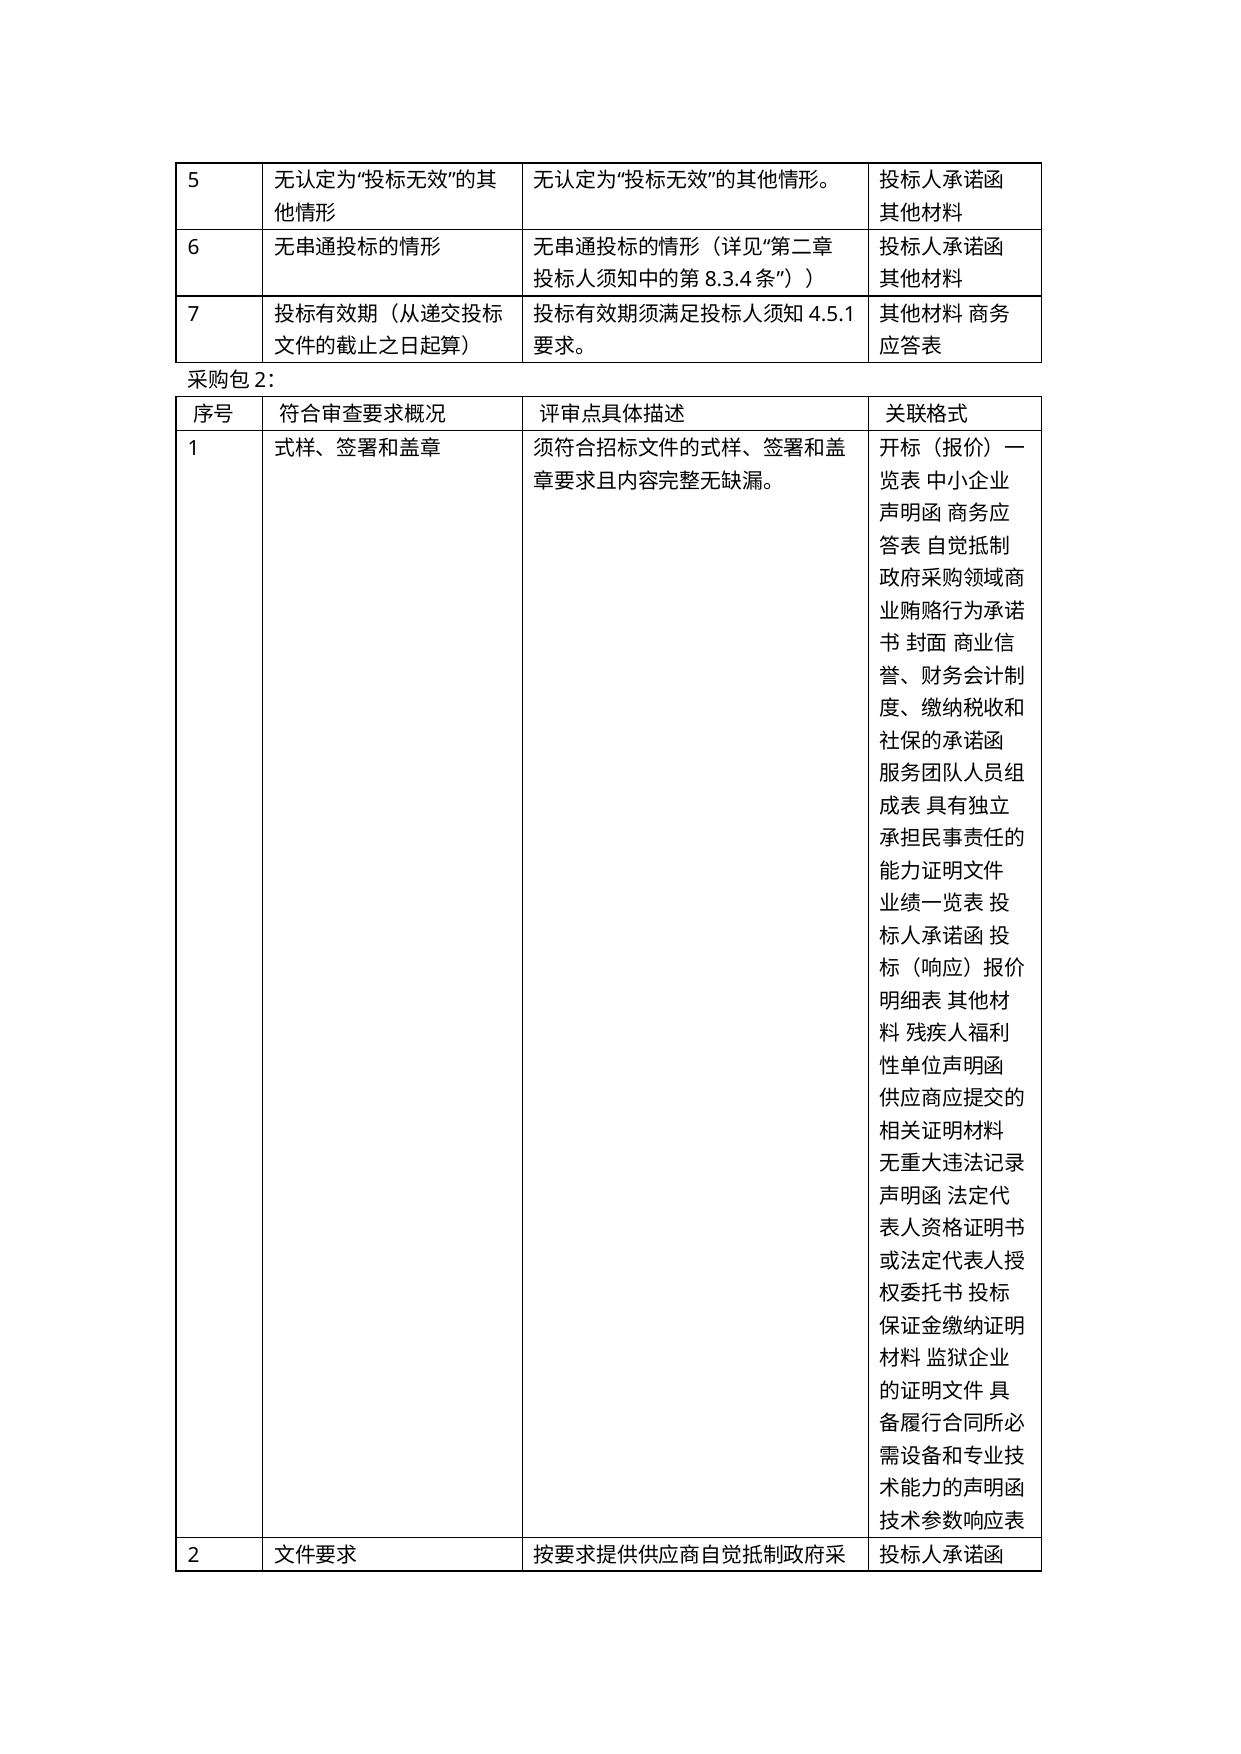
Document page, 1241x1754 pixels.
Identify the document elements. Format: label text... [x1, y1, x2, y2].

table_header 评审点具体描述 [523, 397, 868, 430]
table_cell 6 [177, 230, 262, 295]
table_cell 7 [177, 297, 262, 362]
table_cell 无串通投标的情形 [263, 230, 522, 295]
table_cell 无认定为“投标无效”的其他情形。 [523, 164, 868, 228]
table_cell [869, 1538, 1041, 1570]
table_cell 无认定为“投标无效”的其他情形 [263, 164, 522, 228]
table_cell 式样、签署和盖章 [263, 431, 522, 1536]
table_cell 其他材料 商务应答表 [869, 297, 1041, 362]
text 采购包2： [187, 363, 1053, 396]
table_cell 须符合招标文件的式样、签署和盖章要求且内容完整无缺漏。 [523, 431, 868, 1536]
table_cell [523, 1538, 868, 1570]
table_cell 5 [177, 164, 262, 228]
table_cell 文件要求 [263, 1538, 522, 1570]
table_cell 投标有效期（从递交投标文件的截止之日起算） [263, 297, 522, 362]
table_cell 开标（报价）一览表 中小企业声明函 商务应答表 自觉抵制政府采购领域商业贿赂行为承诺书 封面 商业信誉、财务会计制度、缴纳税收和社保的承诺函 服务团队人员组成表 具有独立承担民事责任的能力证明文件 业绩一览表 投标人承诺函 投标（响应）报价明细表 其他材料 残疾人福利性单位声明函 供应商应提交的相关证明材料 无重大违法记录声明函 法定代表人资格证明书或法定代表人授权委托书 投标保证金缴纳证明材料 监狱企业的证明文件 具备履行合同所必需设备和专业技术能力的声明函 技术参数响应表 [869, 431, 1041, 1536]
table_header 符合审查要求概况 [263, 397, 522, 430]
table_header 关联格式 [869, 397, 1041, 430]
table_cell 投标人承诺函 其他材料 [869, 164, 1041, 228]
table_cell 无串通投标的情形（详见“第二章 投标人须知中的第8.3.4条”）） [523, 230, 868, 295]
table_cell 2 [177, 1538, 262, 1570]
table_cell 1 [177, 431, 262, 1536]
table_cell 投标人承诺函 其他材料 [869, 230, 1041, 295]
table_header 序号 [177, 397, 262, 430]
table_cell 投标有效期须满足投标人须知4.5.1要求。 [523, 297, 868, 362]
